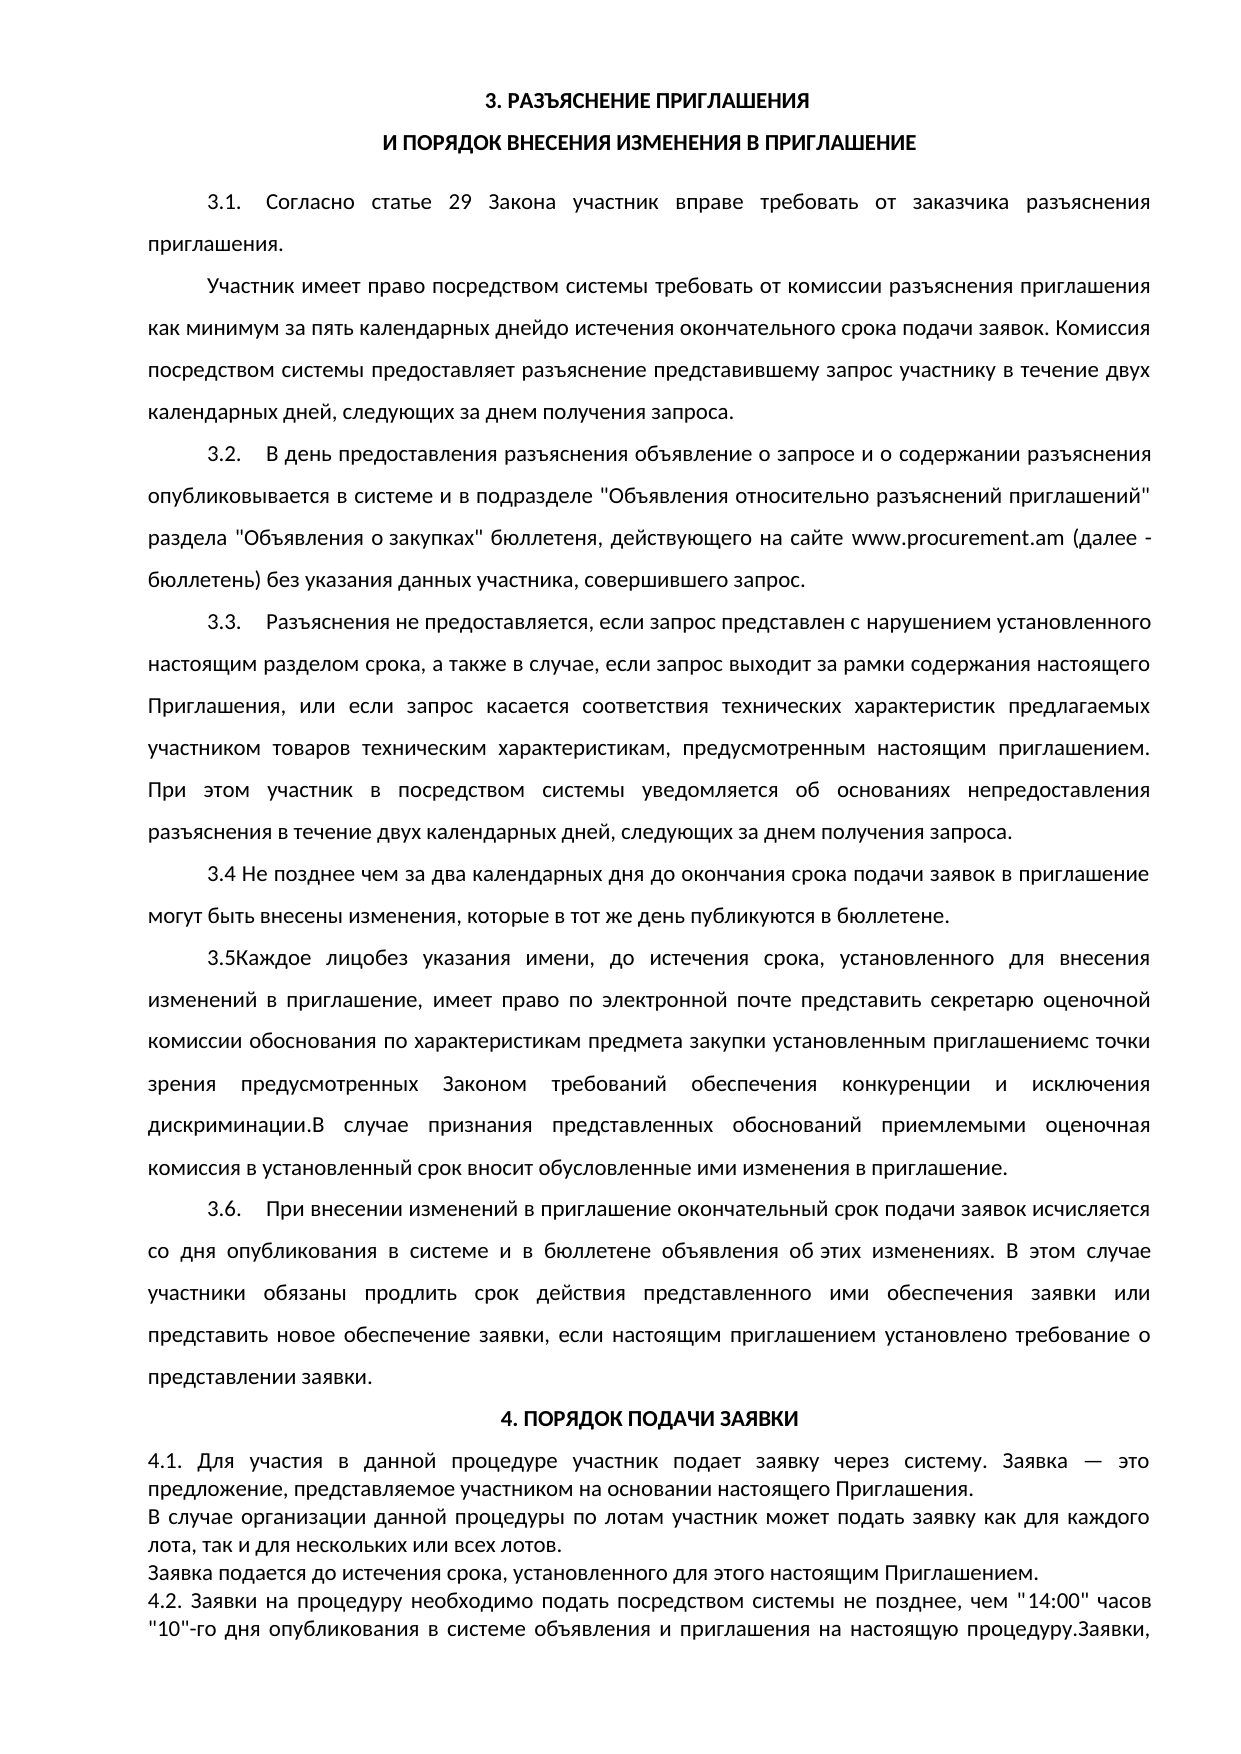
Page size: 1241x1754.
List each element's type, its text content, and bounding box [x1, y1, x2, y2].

text В случае организации данной процедуры по лотам участник может подать заявку как для каждого лота, так и для нескольких или всех лотов. [148, 1502, 1152, 1558]
text 4. ПОРЯДОК ПОДАЧИ ЗАЯВКИ [148, 1404, 1152, 1432]
text 3.1. Согласно статье 29 Закона участник вправе требовать от заказчика разъяснения приглашения. [148, 187, 1152, 257]
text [148, 1587, 1152, 1643]
text Участник имеет право посредством системы требовать от комиссии разъяснения приглашения как минимум за пять календарных днейдо истечения окончательного срока подачи заявок. Комиссия посредством системы предоставляет разъяснение представившему запрос участнику в течение двух календарных дней, следующих за днем получения запроса. [148, 271, 1152, 425]
text 3.3. Разъяснения не предоставляется, если запрос представлен с нарушением установленного настоящим разделом срока, а также в случае, если запрос выходит за рамки содержания настоящего Приглашения, или если запрос касается соответствия технических характеристик предлагаемых участником товаров техническим характеристикам, предусмотренным настоящим приглашением. При этом участник в посредством системы уведомляется об основаниях непредоставления разъяснения в течение двух календарных дней, следующих за днем получения запроса. [148, 607, 1152, 845]
text 3.4 Не позднее чем за два календарных дня до окончания срока подачи заявок в приглашение могут быть внесены изменения, которые в тот же день публикуются в бюллетене. [148, 859, 1152, 929]
text 3.6. При внесении изменений в приглашение окончательный срок подачи заявок исчисляется со дня опубликования в системе и в бюллетене объявления об этих изменениях. В этом случае участники обязаны продлить срок действия представленного ими обеспечения заявки или представить новое обеспечение заявки, если настоящим приглашением установлено требование о представлении заявки. [148, 1194, 1152, 1391]
text 4.1. Для участия в данной процедуре участник подает заявку через систему. Заявка — это предложение, представляемое участником на основании настоящего Приглашения. [148, 1446, 1152, 1502]
text 3.2. В день предоставления разъяснения объявление о запросе и о содержании разъяснения опубликовывается в системе и в подразделе "Объявления относительно разъяснений приглашений" раздела "Объявления о закупках" бюллетеня, действующего на сайте www.procurement.am (далее - бюллетень) без указания данных участника, совершившего запрос. [148, 439, 1152, 593]
text 3.5Каждое лицобез указания имени, до истечения срока, установленного для внесения изменений в приглашение, имеет право по электронной почте представить секретарю оценочной комиссии обоснования по характеристикам предмета закупки установленным приглашениемс точки зрения предусмотренных Законом требований обеспечения конкуренции и исключения дискриминации.В случае признания представленных обоснований приемлемыми оценочная комиссия в установленный срок вносит обусловленные ими изменения в приглашение. [148, 943, 1152, 1181]
text Заявка подается до истечения срока, установленного для этого настоящим Приглашением. [148, 1558, 1152, 1587]
text 3. РАЗЪЯСНЕНИЕ ПРИГЛАШЕНИЯ И ПОРЯДОК ВНЕСЕНИЯ ИЗМЕНЕНИЯ В ПРИГЛАШЕНИЕ [148, 86, 1152, 156]
